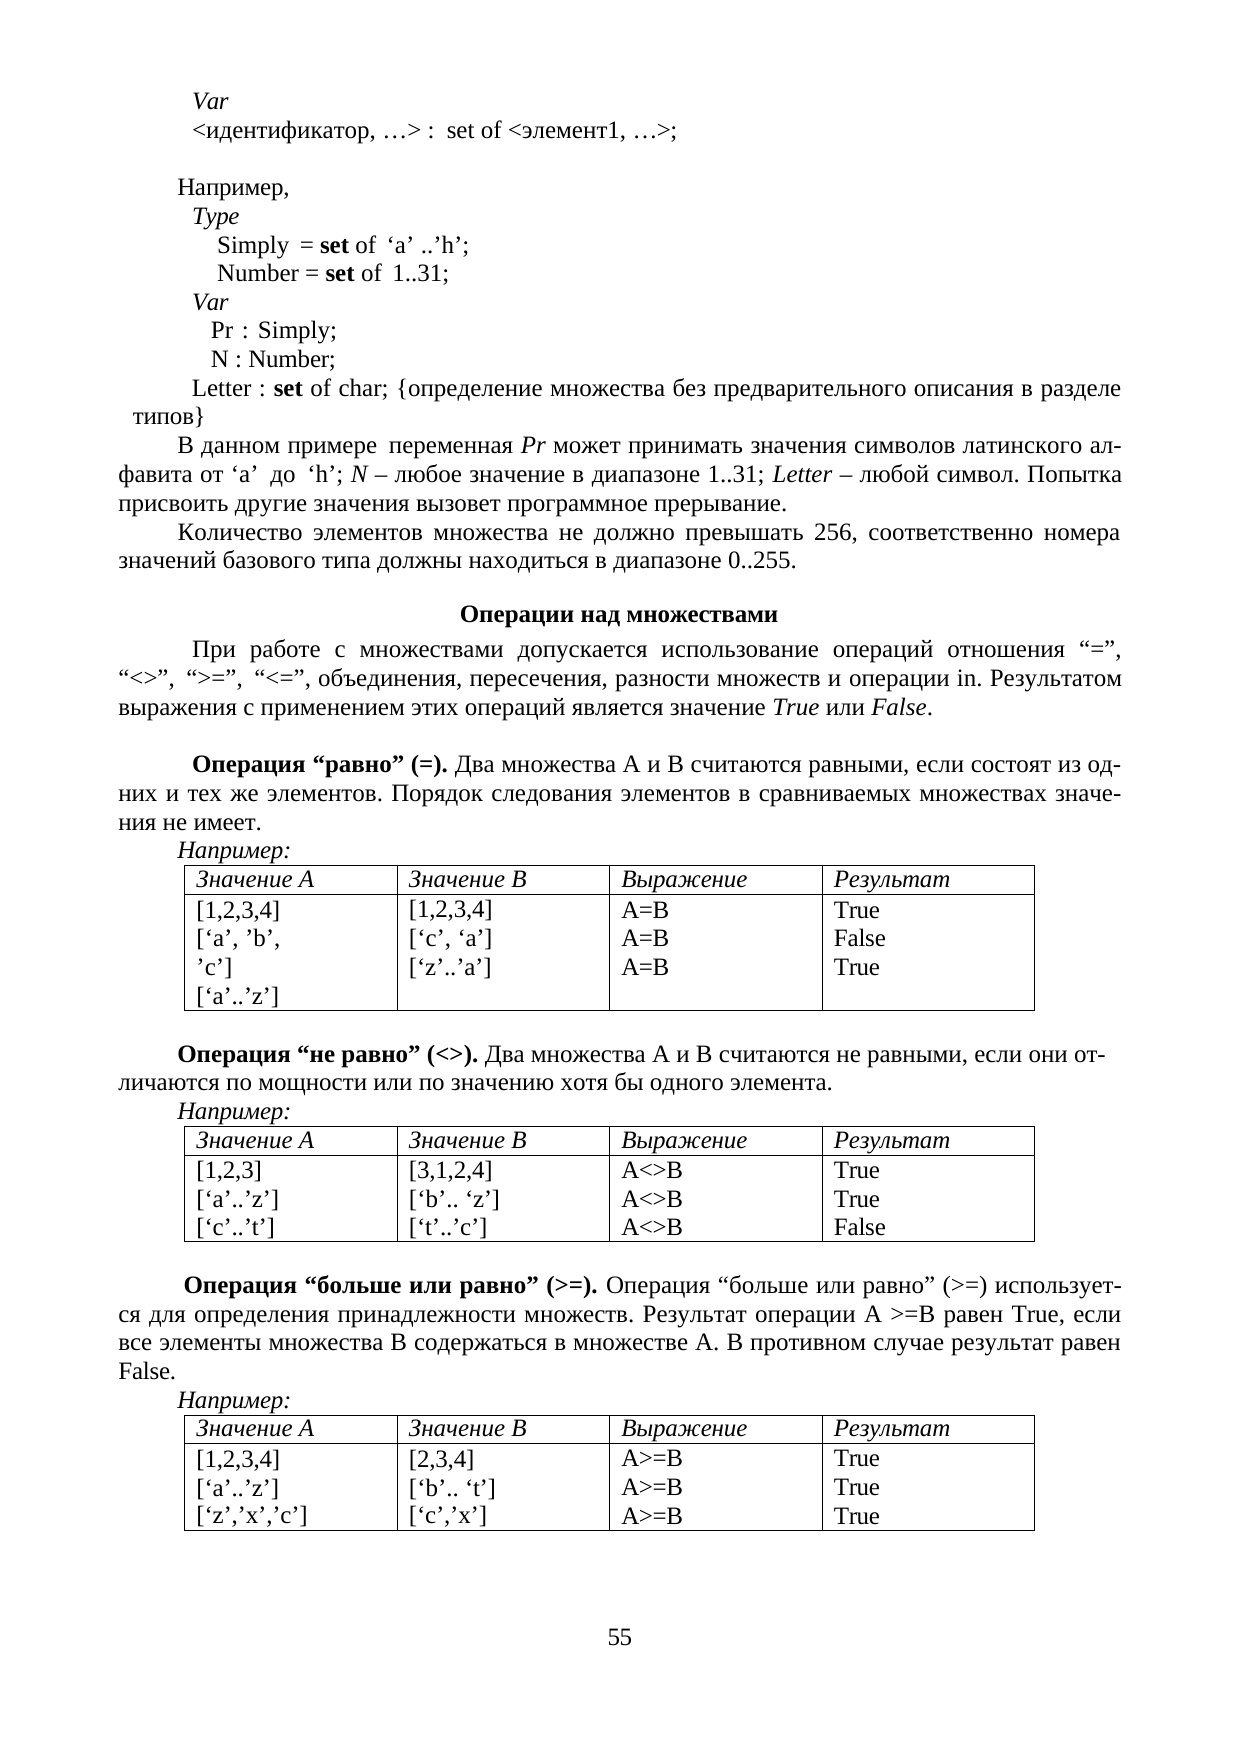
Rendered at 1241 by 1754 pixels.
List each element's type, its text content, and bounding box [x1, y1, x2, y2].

text Операция “не равно” (<>). Два множества А и В считаются не равными, если они от- личаются по мощности или по значению хотя бы одного элемента. [118, 1039, 1152, 1096]
table_header Значение А [185, 1416, 397, 1443]
text Например: [177, 1385, 1152, 1414]
table_cell A=B A=B A=B [610, 895, 822, 1010]
table_cell [1,2,3,4] [‘a’..’z’] [‘z’,’x’,’c’] [185, 1444, 397, 1530]
table_cell [1,2,3,4] [‘a’, ’b’, ’c’] [‘a’..’z’] [185, 895, 397, 1010]
table_header Значение А [185, 1127, 397, 1154]
text Type [192, 201, 1152, 230]
table_cell [3,1,2,4] [‘b’.. ‘z’] [‘t’..’c’] [398, 1156, 609, 1241]
subtitle Операции над множествами [459, 599, 1152, 628]
text Simply = set of ‘a’ ..’h’; Number = set of 1..31; [217, 230, 485, 287]
table_header Выражение [610, 866, 822, 894]
text При работе с множествами допускается использование операций отношения “=”, “<>”, “>=”, “<=”, объединения, пересечения, разности множеств и операции in. Результатом выражения с применением этих операций является значение True или False. [118, 634, 1122, 720]
table_cell [2,3,4] [‘b’.. ‘t’] [‘c’,’x’] [398, 1444, 609, 1530]
table_header Результат [823, 866, 1034, 894]
table_header Результат [823, 1416, 1034, 1443]
table_cell A<>B A<>B A<>B [610, 1156, 822, 1241]
text Количество элементов множества не должно превышать 256, соответственно номера значений базового типа должны находиться в диапазоне 0..255. [118, 517, 1122, 574]
text Например, [177, 172, 1152, 201]
table_cell True True True [823, 1444, 1034, 1530]
text Var [192, 287, 1152, 316]
table_cell True False True [823, 895, 1034, 1010]
table_header Выражение [610, 1127, 822, 1154]
table_header Результат [823, 1127, 1034, 1154]
text Letter : set of char; {определение множества без предварительного описания в разделе типов} [133, 373, 1122, 430]
text Операция “больше или равно” (>=). Операция “больше или равно” (>=) использует- ся для определения принадлежности множеств. Результат операции А >=В равен True, если все элементы множества В содержаться в множестве А. В противном случае результат равен False. [118, 1270, 1122, 1385]
text Операция “равно” (=). Два множества А и В считаются равными, если состоят из од- них и тех же элементов. Порядок следования элементов в сравниваемых множествах значе- ния не имеет. [118, 749, 1123, 835]
text В данном примере переменная Pr может принимать значения символов латинского ал- фавита от ‘a’ до ‘h’; N – любое значение в диапазоне 1..31; Letter – любой символ. Попытка присвоить другие значения вызовет программное прерывание. [118, 430, 1122, 516]
table_cell [1,2,3,4] [‘c’, ‘a’] [‘z’..’a’] [398, 895, 609, 1010]
text Например: [177, 1096, 1152, 1125]
table_cell [1,2,3] [‘a’..’z’] [‘c’..’t’] [185, 1156, 397, 1241]
text Например: [177, 835, 1152, 864]
table_header Значение В [398, 1127, 609, 1154]
table_cell A>=B A>=B A>=B [610, 1444, 822, 1530]
table_header Значение В [398, 1416, 609, 1443]
table_header Выражение [610, 1416, 822, 1443]
text <идентификатор, …> : set of <элемент1, …>; [192, 115, 1152, 143]
text Pr : Simply; N : Number; [211, 316, 337, 373]
table_cell True True False [823, 1156, 1034, 1241]
table_header Значение А [185, 866, 397, 894]
text Var [192, 86, 1152, 115]
table_header Значение В [398, 866, 609, 894]
